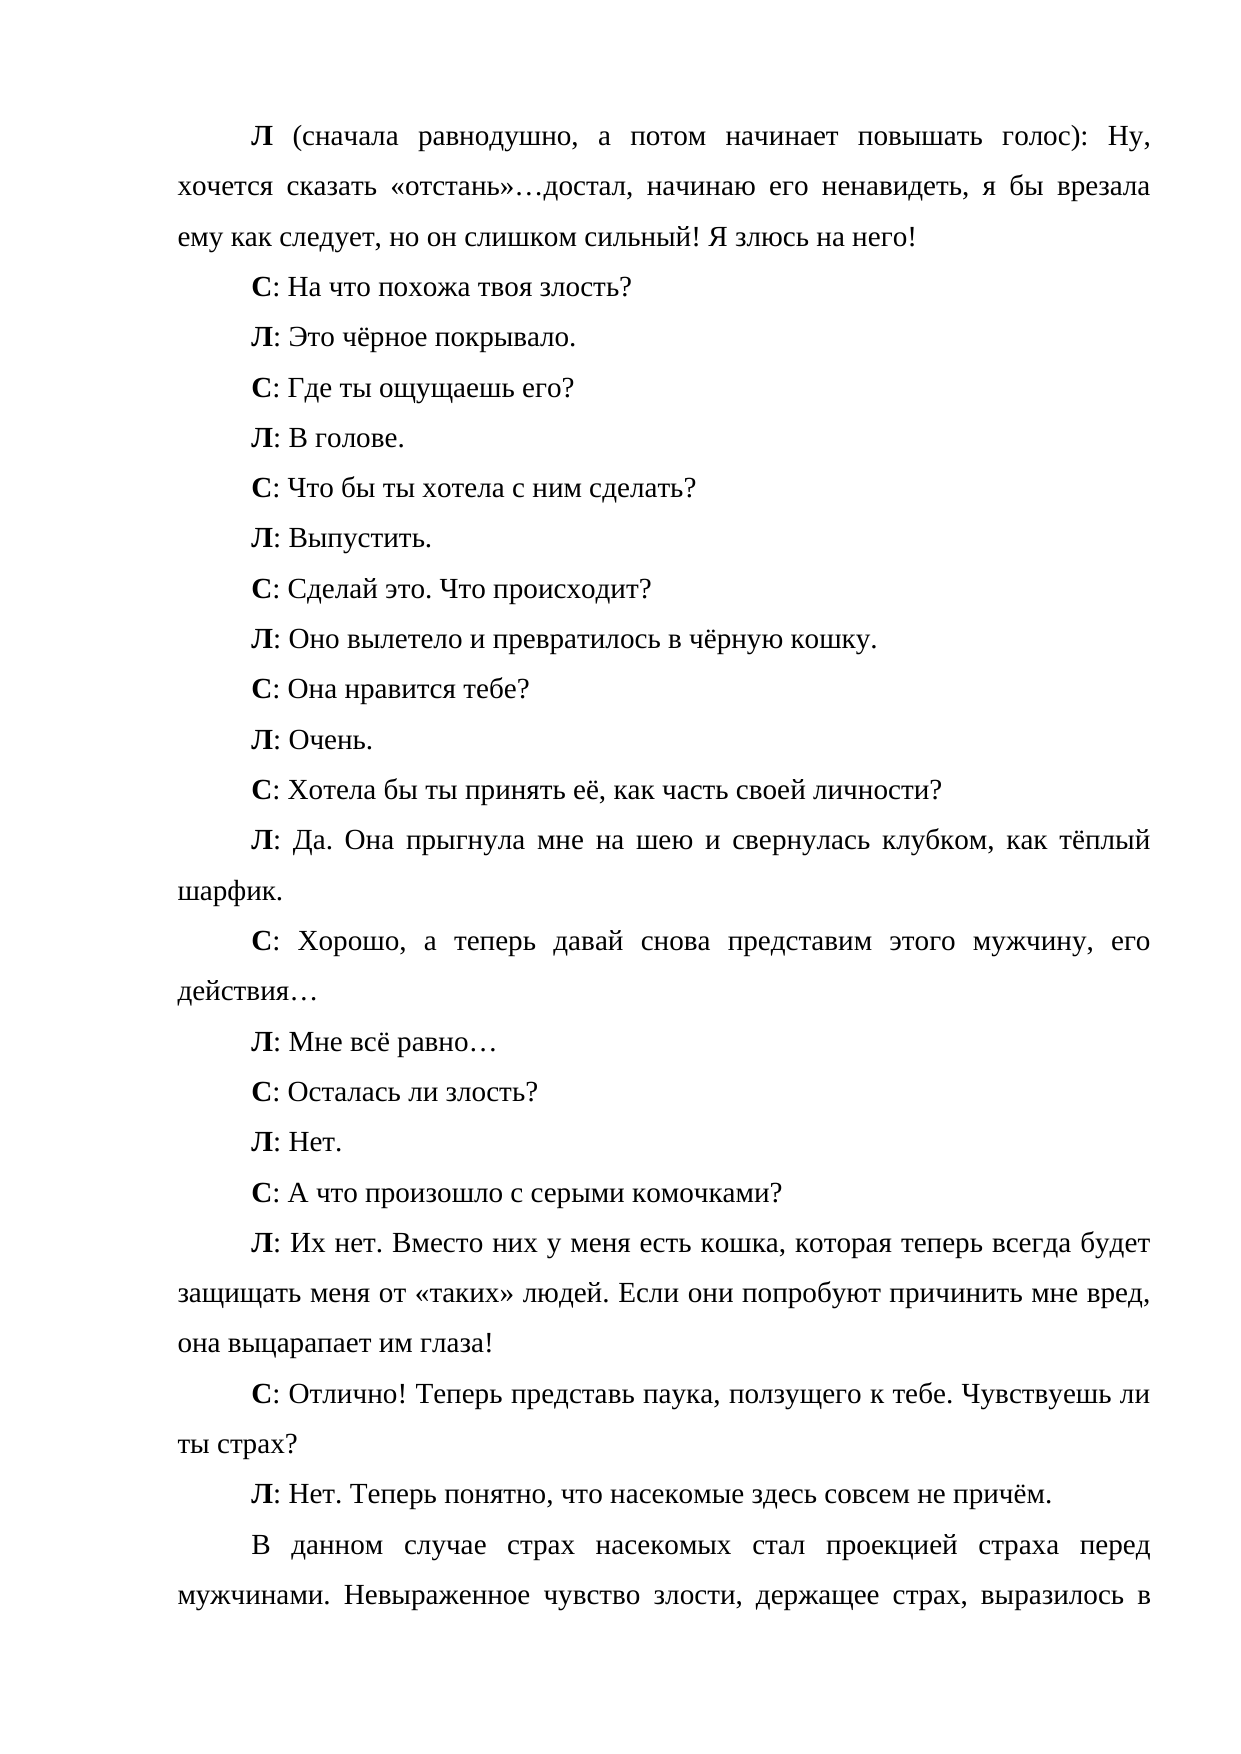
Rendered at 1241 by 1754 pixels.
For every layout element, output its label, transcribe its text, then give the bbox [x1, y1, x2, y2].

text С: Отлично! Теперь представь паука, ползущего к тебе. Чувствуешь ли ты страх? [177, 1376, 1152, 1460]
text Л (сначала равнодушно, а потом начинает повышать голос): Ну, хочется сказать «отстань»…достал, начинаю его ненавидеть, я бы врезала ему как следует, но он слишком сильный! Я злюсь на него! [177, 118, 1152, 252]
text Л: Мне всё равно… [177, 1024, 1152, 1057]
text Л: Да. Она прыгнула мне на шею и свернулась клубком, как тёплый шарфик. [177, 822, 1152, 906]
text С: А что произошло с серыми комочками? [177, 1175, 1152, 1208]
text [177, 1527, 1152, 1611]
text С: На что похожа твоя злость? [177, 269, 1152, 303]
text Л: Это чёрное покрывало. [177, 319, 1152, 353]
text С: Она нравится тебе? [177, 672, 1152, 705]
text Л: Их нет. Вместо них у меня есть кошка, которая теперь всегда будет защищать меня от «таких» людей. Если они попробуют причинить мне вред, она выцарапает им глаза! [177, 1225, 1152, 1359]
text С: Где ты ощущаешь его? [177, 370, 1152, 403]
text С: Хорошо, а теперь давай снова представим этого мужчину, его действия… [177, 923, 1152, 1007]
text Л: Нет. [177, 1124, 1152, 1158]
text С: Осталась ли злость? [177, 1074, 1152, 1108]
text Л: В голове. [177, 420, 1152, 453]
text Л: Очень. [177, 722, 1152, 755]
text С: Хотела бы ты принять её, как часть своей личности? [177, 772, 1152, 806]
text Л: Оно вылетело и превратилось в чёрную кошку. [177, 621, 1152, 655]
text С: Что бы ты хотела с ним сделать? [177, 470, 1152, 504]
text С: Сделай это. Что происходит? [177, 571, 1152, 604]
text Л: Нет. Теперь понятно, что насекомые здесь совсем не причём. [177, 1477, 1152, 1510]
text Л: Выпустить. [177, 521, 1152, 554]
